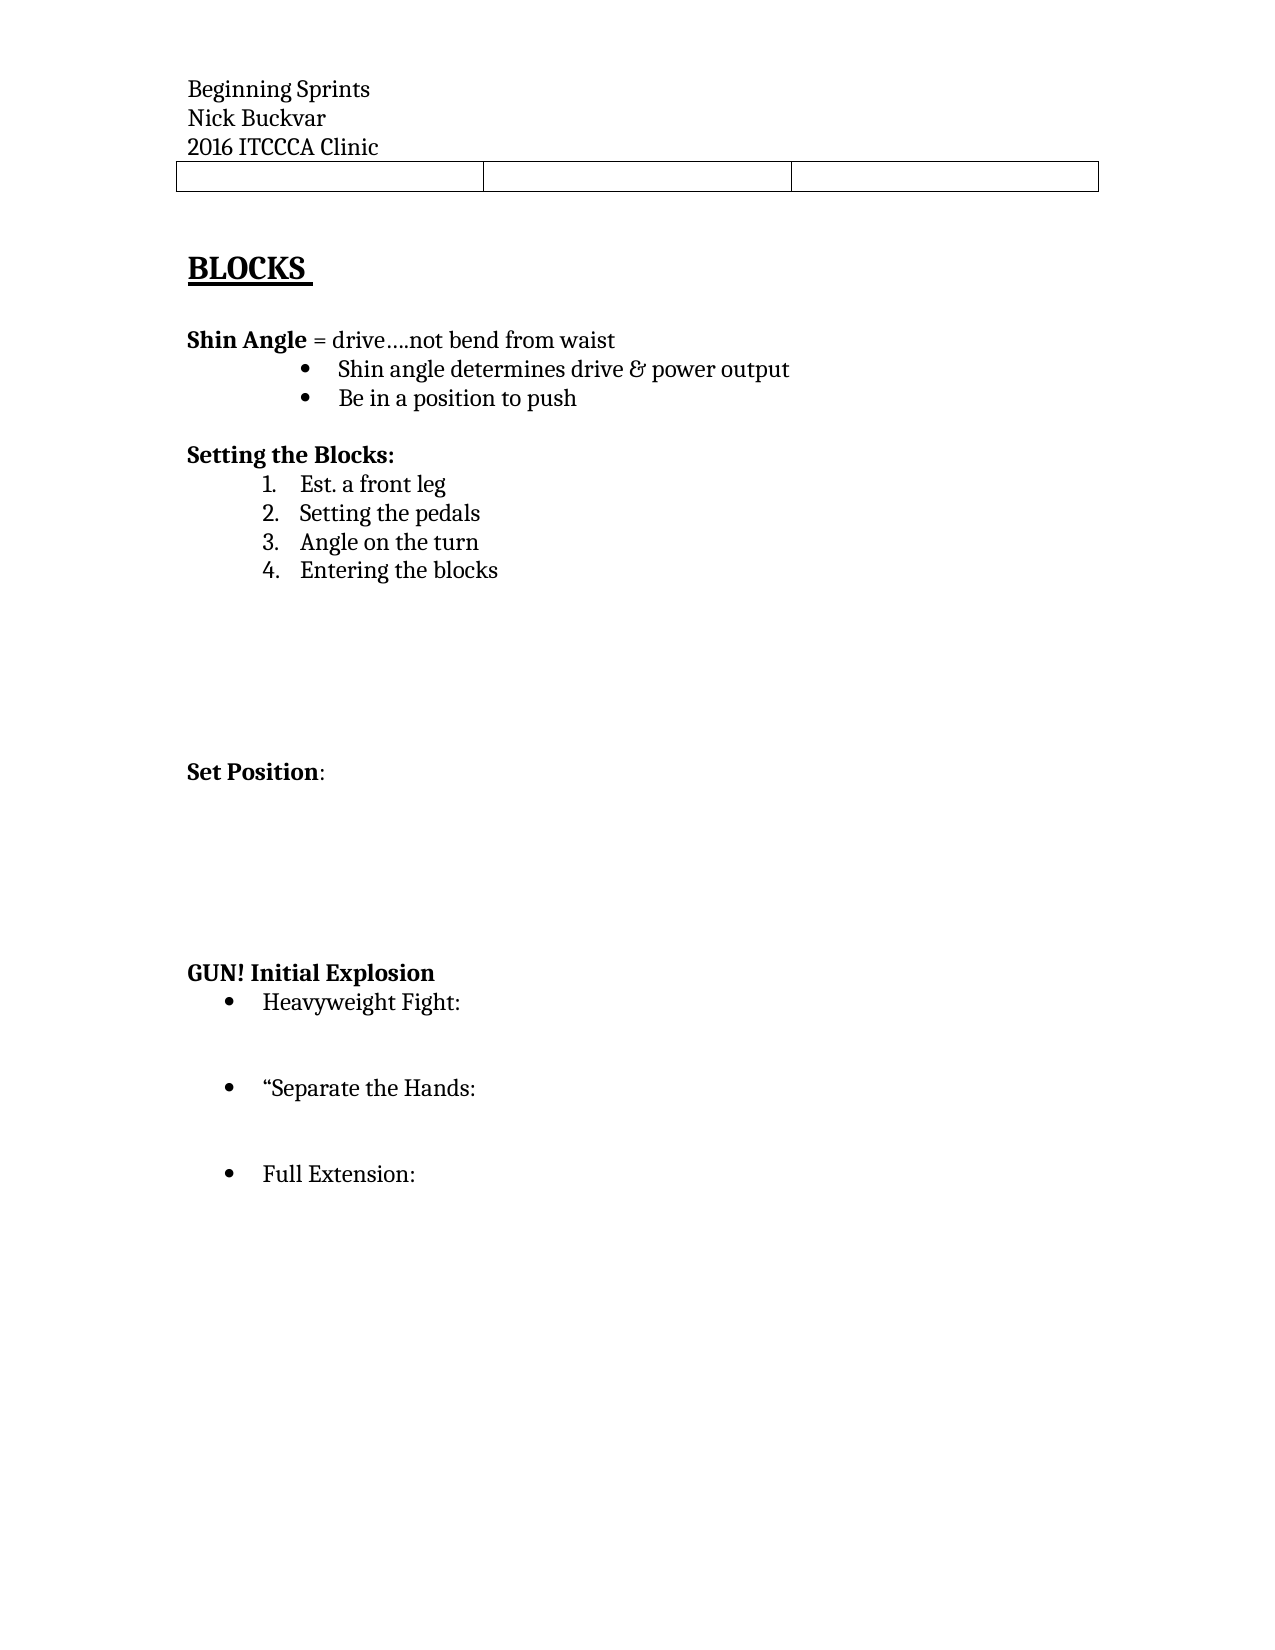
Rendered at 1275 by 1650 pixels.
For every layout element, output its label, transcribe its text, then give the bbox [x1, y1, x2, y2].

list Full Extension: [225, 1160, 1087, 1189]
text Shin Angle = drive….not bend from waist [187, 326, 1087, 355]
text BLOCKS [187, 249, 1087, 288]
list Setting the pedals [262, 499, 1087, 527]
list Entering the blocks [262, 556, 1087, 585]
list Be in a position to push [301, 384, 1087, 412]
text Setting the Blocks: [187, 441, 1087, 470]
table_cell [177, 162, 483, 191]
list “Separate the Hands: [225, 1074, 1087, 1102]
list Heavyweight Fight: [225, 987, 1087, 1016]
text GUN! Initial Explosion [187, 959, 1087, 987]
table_cell [792, 162, 1098, 191]
list Angle on the turn [262, 527, 1087, 556]
text Set Position: [187, 757, 1087, 786]
table_cell [484, 162, 791, 191]
list Shin angle determines drive & power output [301, 355, 1087, 384]
list Est. a front leg [262, 470, 1087, 499]
